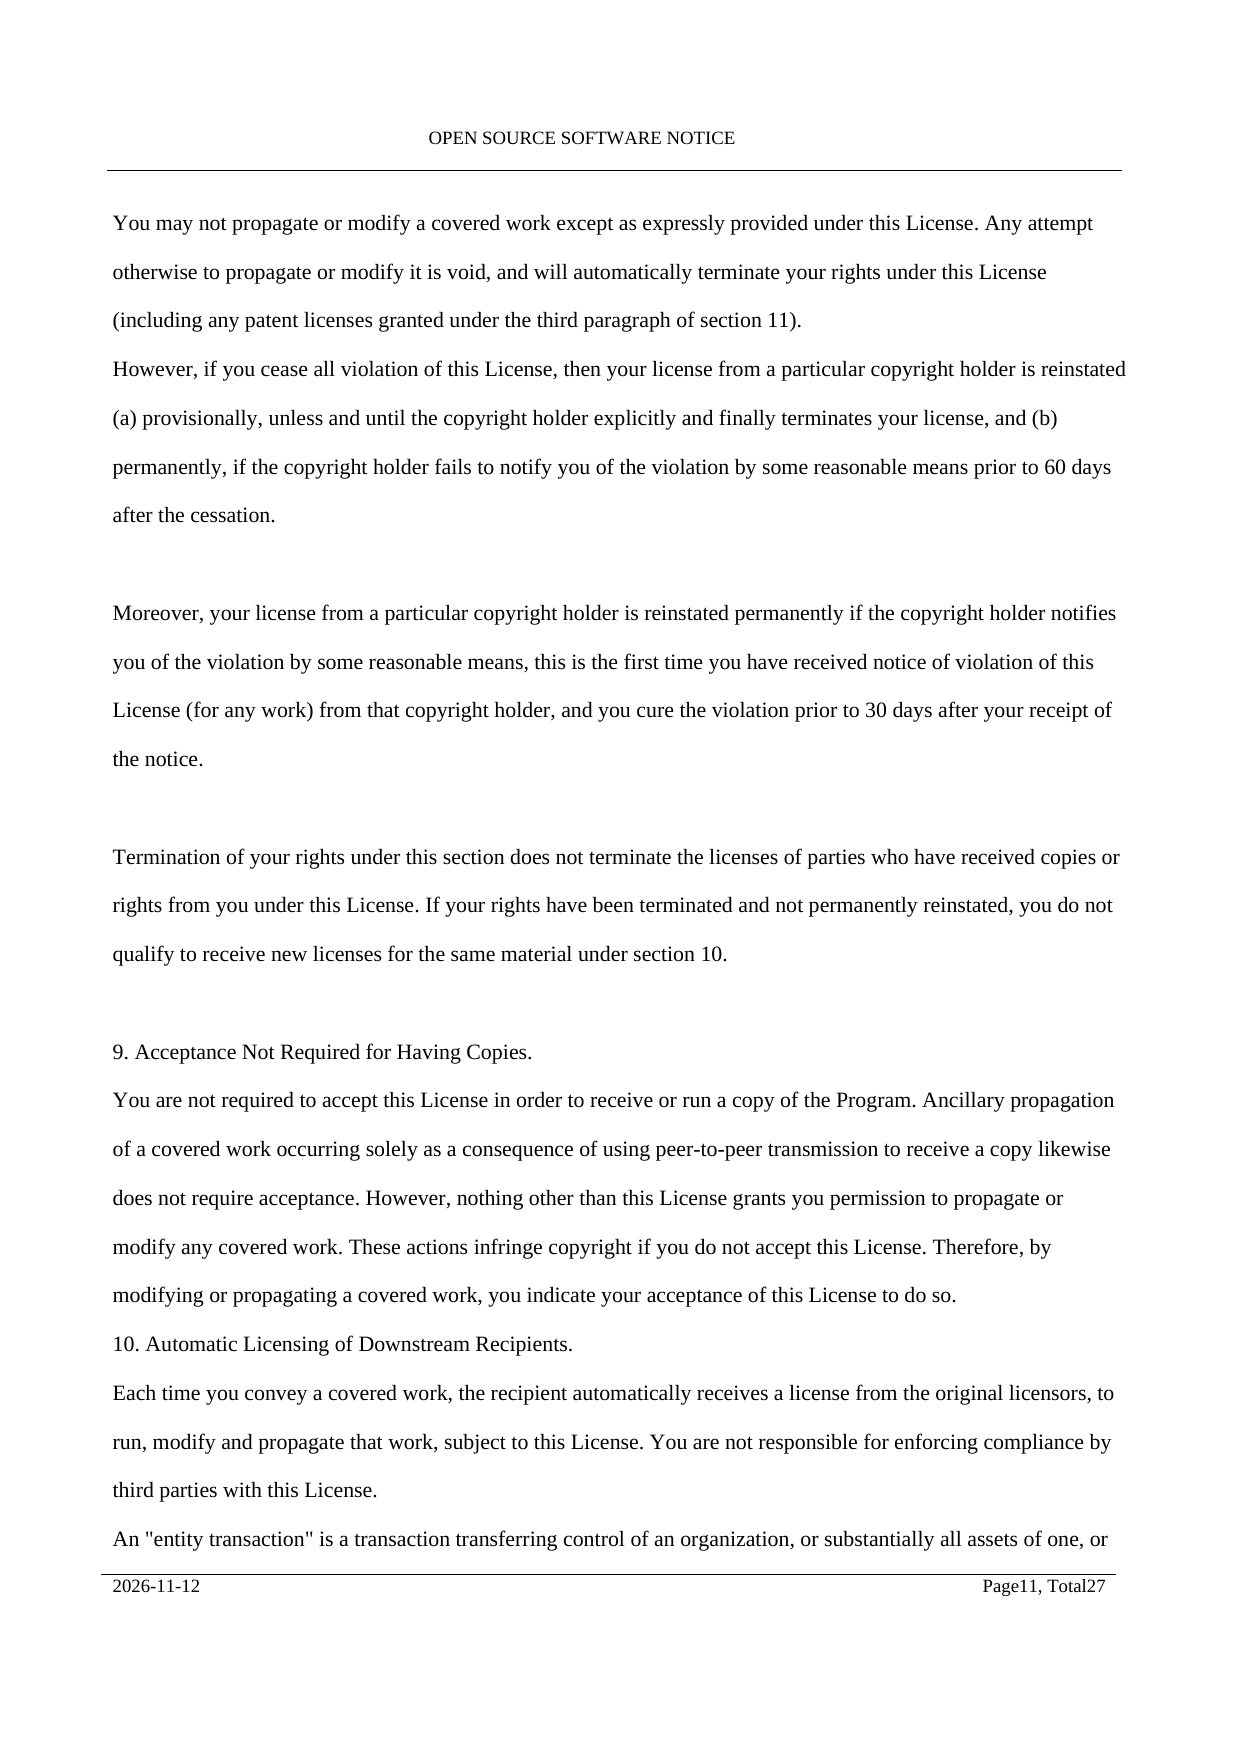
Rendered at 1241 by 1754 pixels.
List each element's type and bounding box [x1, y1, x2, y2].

text [112, 206, 1128, 1555]
